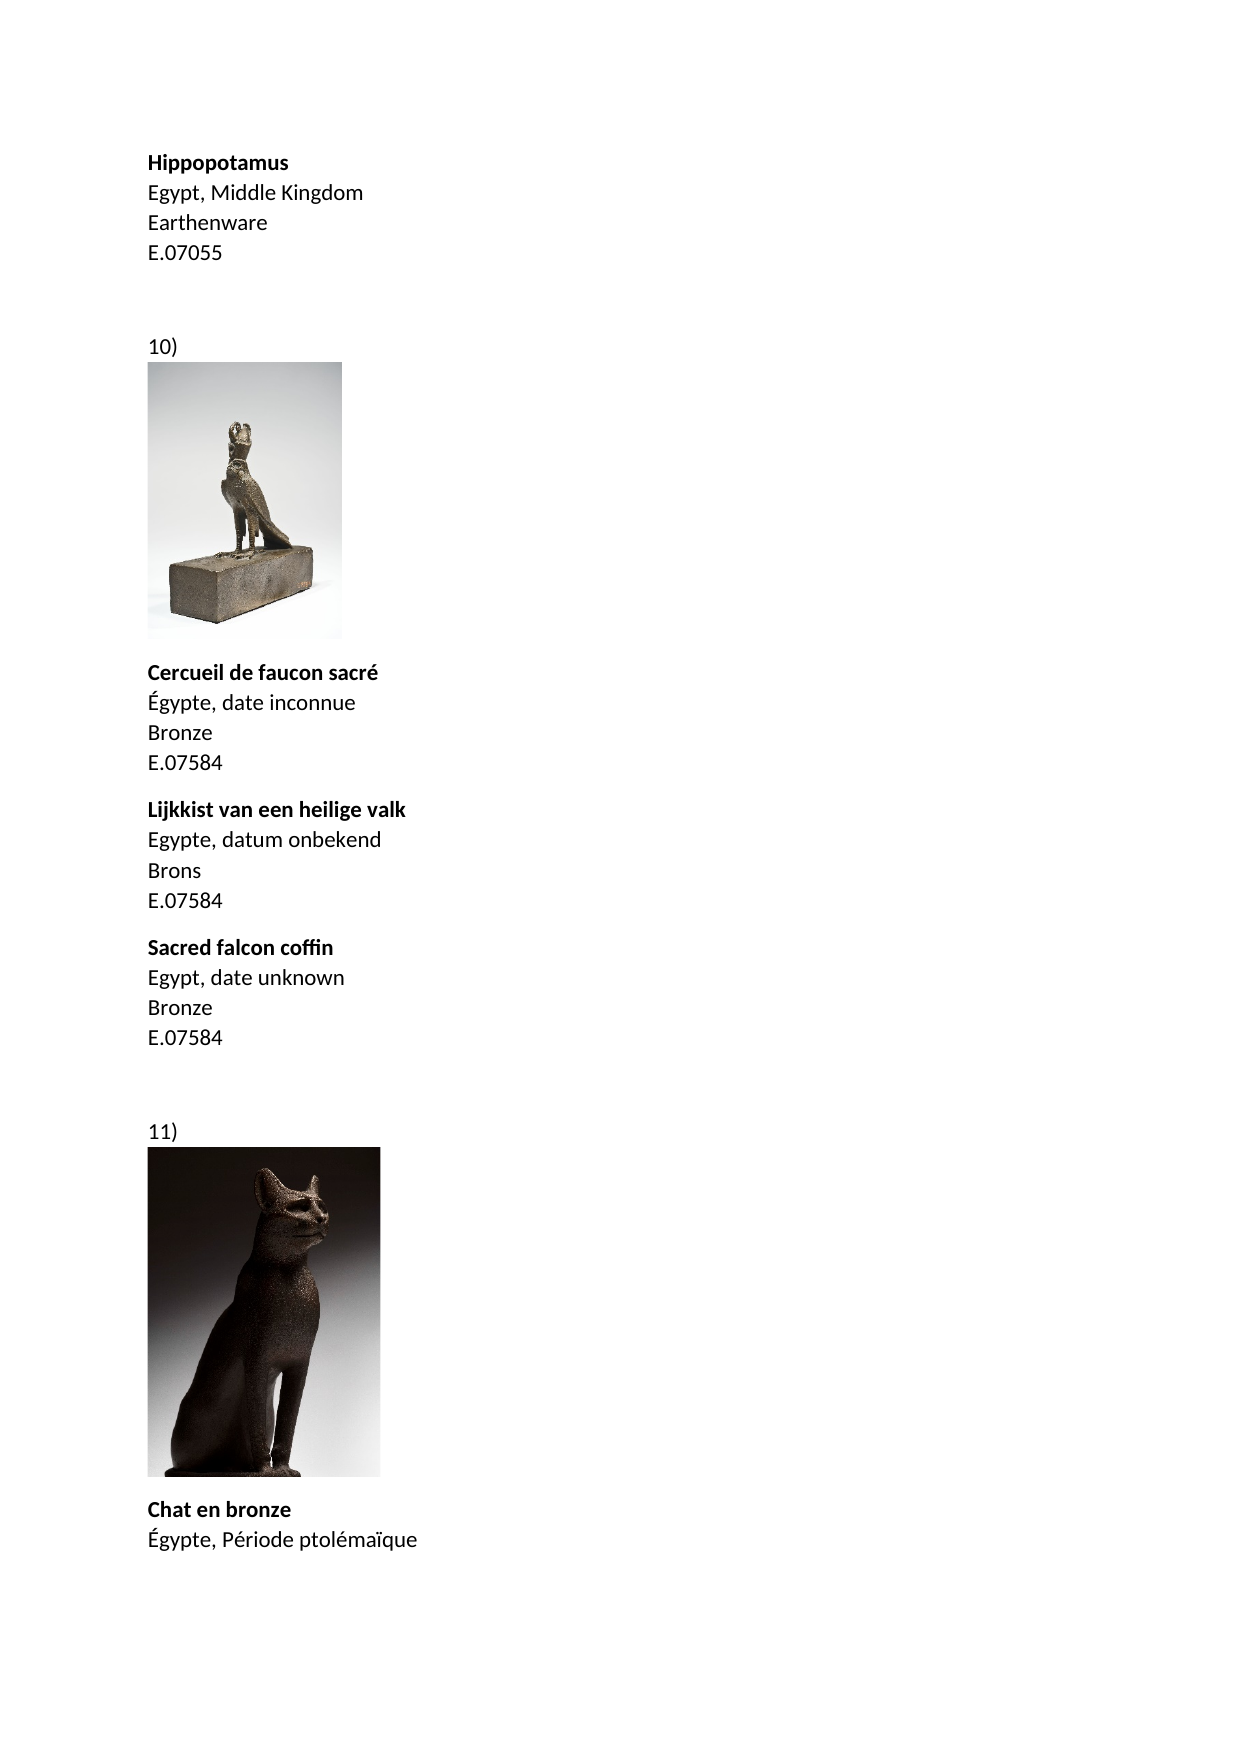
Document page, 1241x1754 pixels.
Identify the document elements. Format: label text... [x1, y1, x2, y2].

text Cercueil de faucon sacré Égypte, date inconnue Bronze E.07584 [148, 658, 1093, 776]
text 10) [148, 332, 1093, 639]
text Lijkkist van een heilige valk Egypte, datum onbekend Brons E.07584 [148, 795, 1093, 914]
picture [147, 1147, 381, 1477]
text Sacred falcon coffin Egypt, date unknown Bronze E.07584 [148, 933, 1093, 1051]
picture [147, 362, 342, 639]
text 11) [148, 1117, 1093, 1476]
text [148, 1495, 1093, 1553]
text Hippopotamus Egypt, Middle Kingdom Earthenware E.07055 [148, 148, 1093, 266]
